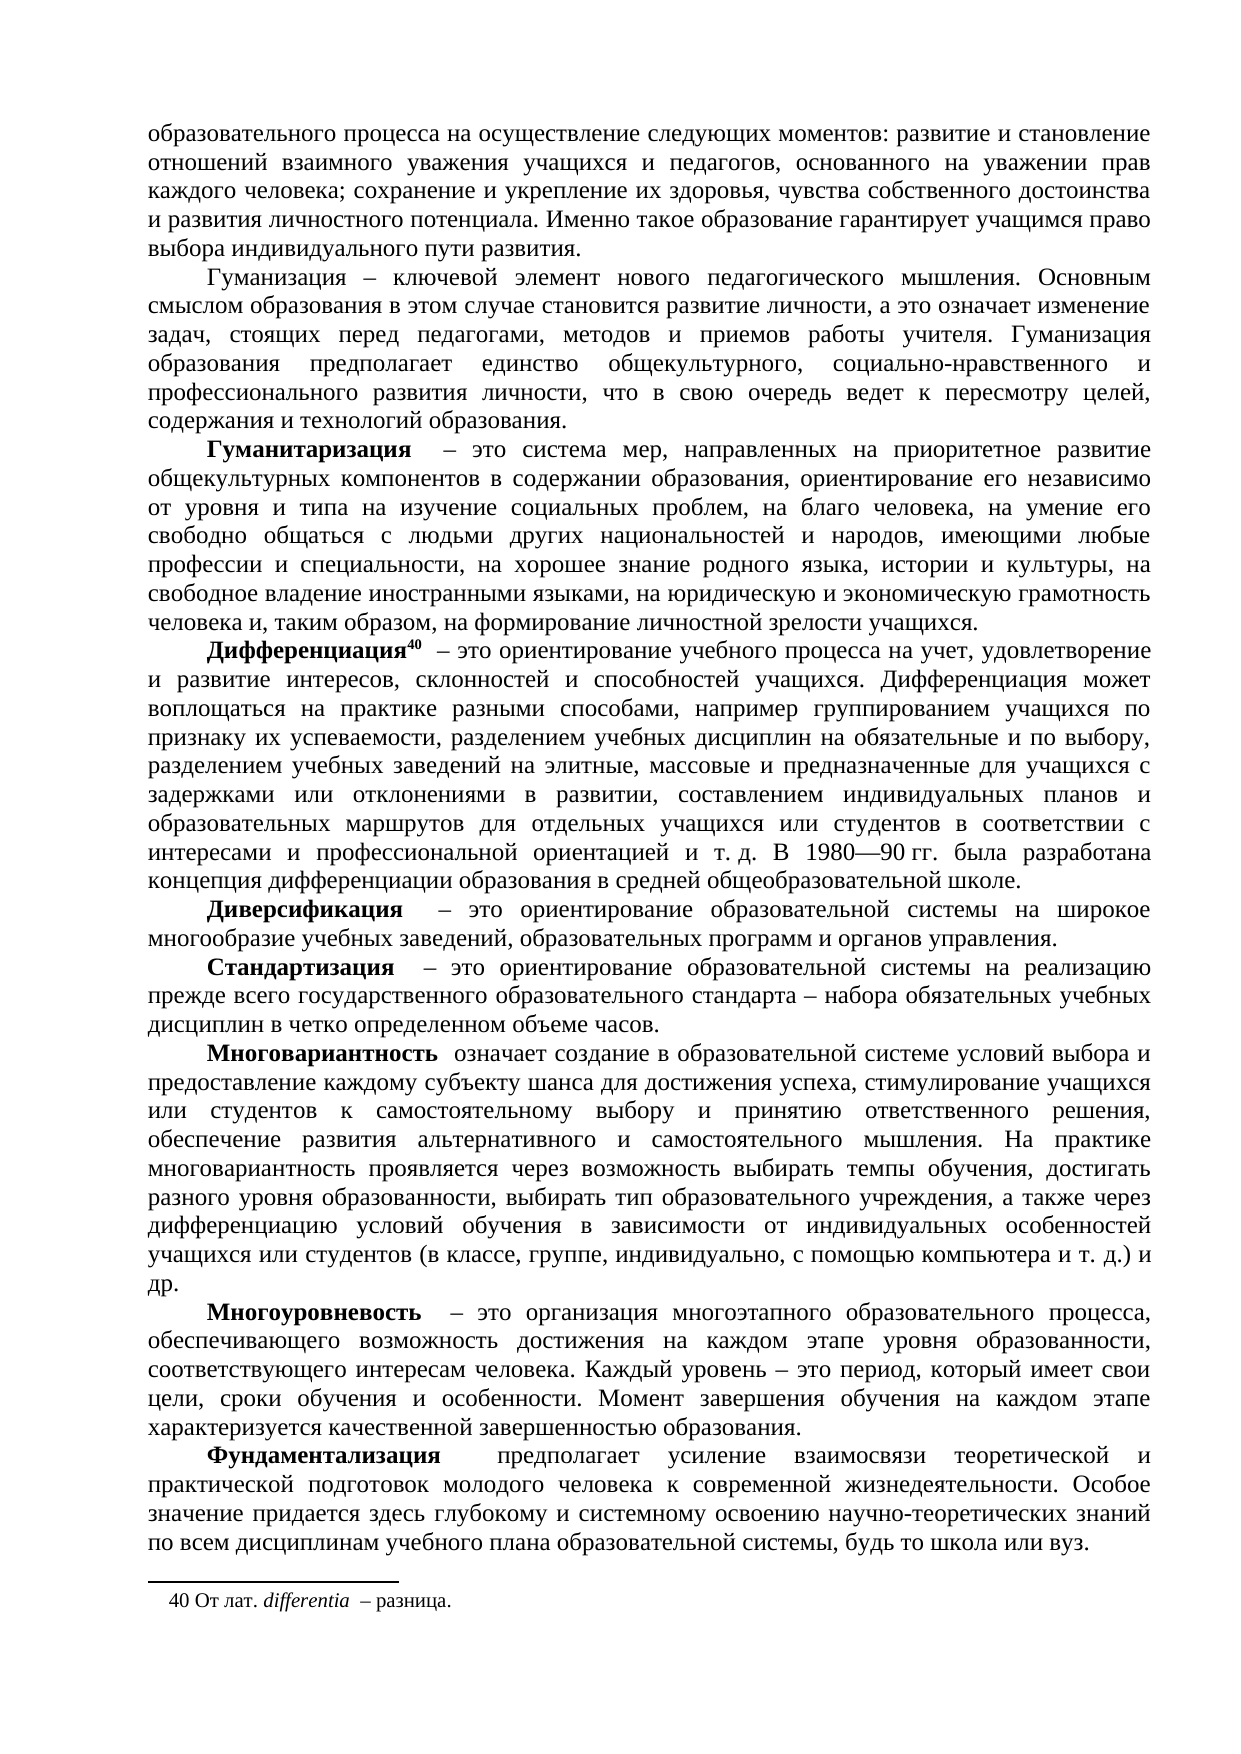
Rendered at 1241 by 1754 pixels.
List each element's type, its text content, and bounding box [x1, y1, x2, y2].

text Многовариантность означает создание в образовательной системе условий выбора и предоставление каждому субъекту шанса для достижения успеха, стимулирование учащихся или студентов к самостоятельному выбору и принятию ответственного решения, обеспечение развития альтернативного и самостоятельного мышления. На практике многовариантность проявляется через возможность выбирать темпы обучения, достигать разного уровня образованности, выбирать тип образовательного учреждения, а также через дифференциацию условий обучения в зависимости от индивидуальных особенностей учащихся или студентов (в классе, группе, индивидуально, с помощью компьютера и т. д.) и др. [148, 1038, 1152, 1297]
text Гуманизация – ключевой элемент нового педагогического мышления. Основным смыслом образования в этом случае становится развитие личности, а это означает изменение задач, стоящих перед педагогами, методов и приемов работы учителя. Гуманизация образования предполагает единство общекультурного, социально-нравственного и профессионального развития личности, что в свою очередь ведет к пересмотру целей, содержания и технологий образования. [148, 262, 1152, 434]
text Многоуровневость – это организация многоэтапного образовательного процесса, обеспечивающего возможность достижения на каждом этапе уровня образованности, соответствующего интересам человека. Каждый уровень – это период, который имеет свои цели, сроки обучения и особенности. Момент завершения обучения на каждом этапе характеризуется качественной завершенностью образования. [148, 1297, 1152, 1441]
text Дифференциация – это ориентирование учебного процесса на учет, удовлетворение и развитие интересов, склонностей и способностей учащихся. Дифференциация может воплощаться на практике разными способами, например группированием учащихся по признаку их успеваемости, разделением учебных дисциплин на обязательные и по выбору, разделением учебных заведений на элитные, массовые и предназначенные для учащихся с задержками или отклонениями в развитии, составлением индивидуальных планов и образовательных маршрутов для отдельных учащихся или студентов в соответствии с интересами и профессиональной ориентацией и т. д. В 1980—90 гг. была разработана концепция дифференциации образования в средней общеобразовательной школе. [148, 636, 1152, 894]
text Стандартизация – это ориентирование образовательной системы на реализацию прежде всего государственного образовательного стандарта – набора обязательных учебных дисциплин в четко определенном объеме часов. [148, 952, 1152, 1038]
text Диверсификация – это ориентирование образовательной системы на широкое многообразие учебных заведений, образовательных программ и органов управления. [148, 894, 1152, 952]
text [148, 118, 1152, 262]
text Гуманитаризация – это система мер, направленных на приоритетное развитие общекультурных компонентов в содержании образования, ориентирование его независимо от уровня и типа на изучение социальных проблем, на благо человека, на умение его свободно общаться с людьми других национальностей и народов, имеющими любые профессии и специальности, на хорошее знание родного языка, истории и культуры, на свободное владение иностранными языками, на юридическую и экономическую грамотность человека и, таким образом, на формирование личностной зрелости учащихся. [148, 434, 1152, 636]
text Фундаментализация предполагает усиление взаимосвязи теоретической и практической подготовок молодого человека к современной жизнедеятельности. Особое значение придается здесь глубокому и системному освоению научно-теоретических знаний по всем дисциплинам учебного плана образовательной системы, будь то школа или вуз. [148, 1441, 1152, 1556]
